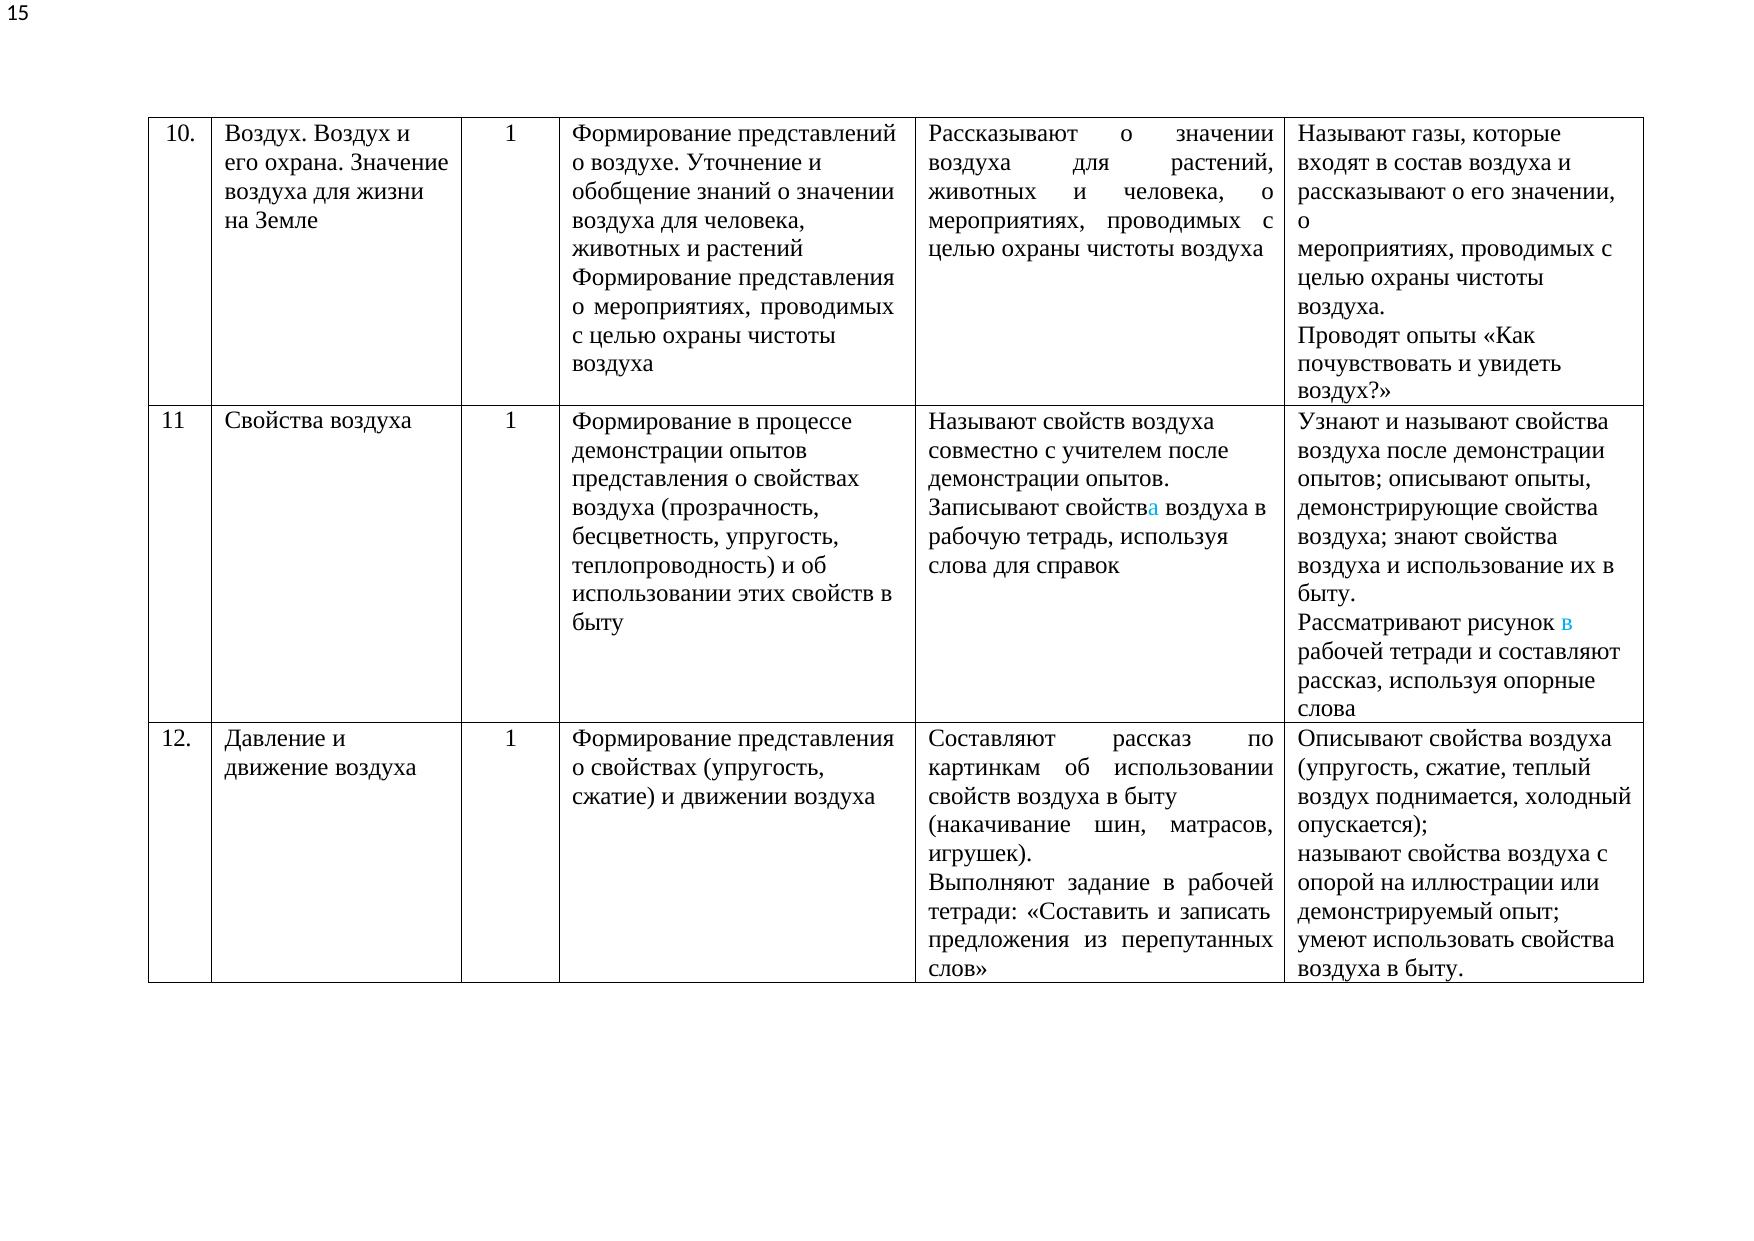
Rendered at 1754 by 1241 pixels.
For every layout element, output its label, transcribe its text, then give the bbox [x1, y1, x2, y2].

table_cell 12. [149, 723, 211, 982]
table_header Называют газы, которые входят в состав воздуха и рассказывают о его значении, о мероприятиях, проводимых с целью охраны чистоты воздуха. Проводят опыты «Как почувствовать и увидеть воздух?» [1285, 118, 1643, 405]
table_cell Называют свойств воздуха совместно с учителем после демонстрации опытов. Записывают свойства воздуха в рабочую тетрадь, используя слова для справок [916, 406, 1284, 722]
table_header Воздух. Воздух и его охрана. Значение воздуха для жизни на Земле [212, 118, 461, 405]
table_cell Составляют рассказ по картинкам об использовании свойств воздуха в быту (накачивание шин, матрасов, игрушек). Выполняют задание в рабочей тетради: «Составить и записать предложения из перепутанных слов» [916, 723, 1284, 982]
table_cell Узнают и называют свойства воздуха после демонстрации опытов; описывают опыты, демонстрирующие свойства воздуха; знают свойства воздуха и использование их в быту. Рассматривают рисунок в рабочей тетради и составляют рассказ, используя опорные слова [1285, 406, 1643, 722]
table_header 1 [462, 118, 559, 405]
table_cell 1 [462, 406, 559, 722]
table_cell Формирование в процессе демонстрации опытов представления о свойствах воздуха (прозрачность, бесцветность, упругость, теплопроводность) и об использовании этих свойств в быту [560, 406, 915, 722]
table_cell Описывают свойства воздуха (упругость, сжатие, теплый воздух поднимается, холодный опускается); называют свойства воздуха с опорой на иллюстрации или демонстрируемый опыт; умеют использовать свойства воздуха в быту. [1285, 723, 1643, 982]
table_cell Формирование представления о свойствах (упругость, сжатие) и движении воздуха [560, 723, 915, 982]
table_header Формирование представлений о воздухе. Уточнение и обобщение знаний о значении воздуха для человека, животных и растений Формирование представления о мероприятиях, проводимых с целью охраны чистоты воздуха [560, 118, 915, 405]
table_cell 11 [149, 406, 211, 722]
table_cell Давление и движение воздуха [212, 723, 461, 982]
table_cell 1 [462, 723, 559, 982]
table_header 10. [149, 118, 211, 405]
table_header Рассказывают о значении воздуха для растений, животных и человека, о мероприятиях, проводимых с целью охраны чистоты воздуха [916, 118, 1284, 405]
table_cell Свойства воздуха [212, 406, 461, 722]
